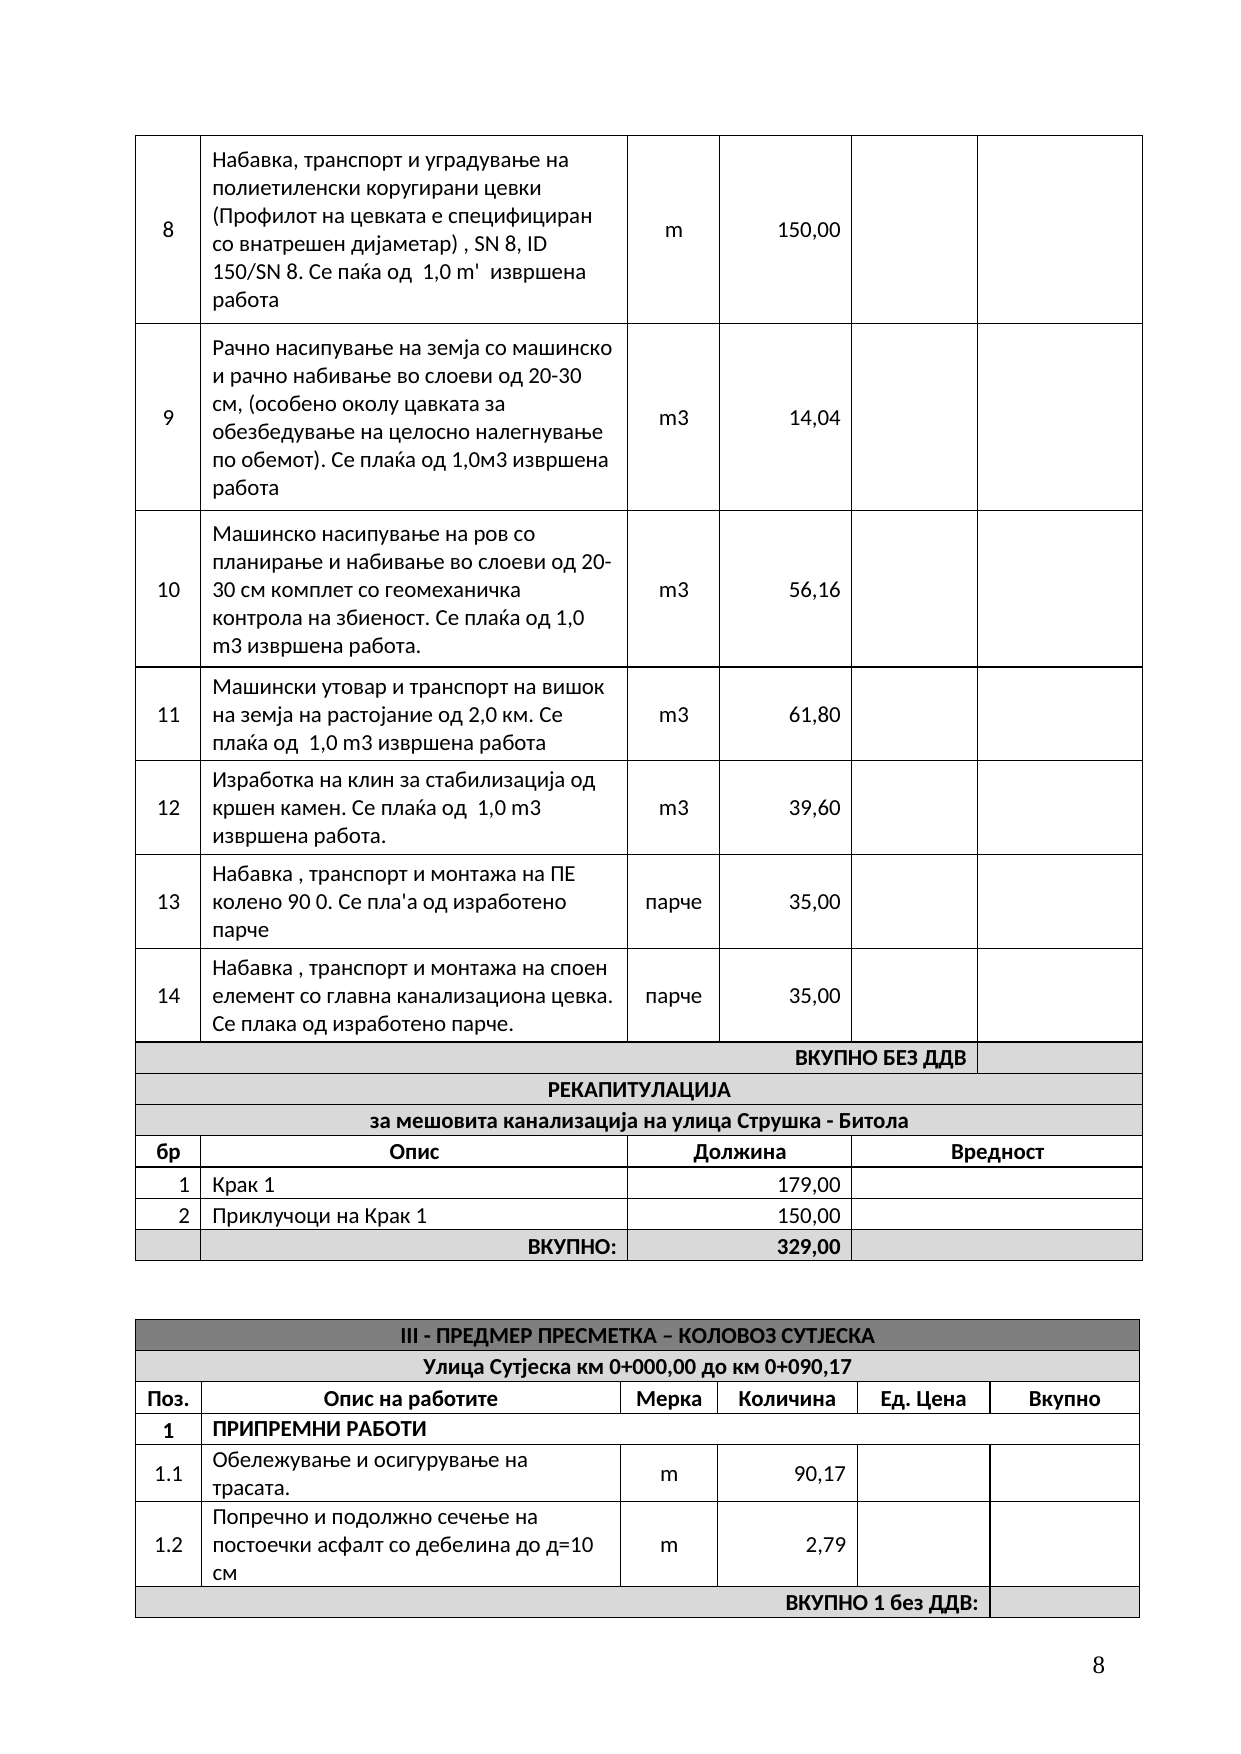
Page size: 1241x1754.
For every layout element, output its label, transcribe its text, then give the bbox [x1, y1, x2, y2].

table_cell Должина [628, 1136, 851, 1166]
table_cell Набавка , транспорт и монтажа на споен елемент со главна канализациона цевка. Се плака од изработено парче. [201, 949, 627, 1041]
table_cell 1.1 [136, 1445, 201, 1501]
table_cell 61,80 [720, 668, 851, 760]
table_cell Ед. Цена [858, 1382, 989, 1412]
table_cell [858, 1502, 989, 1586]
table_cell парче [628, 855, 719, 948]
table_cell 13 [136, 855, 200, 948]
table_cell 150,00 [628, 1199, 851, 1229]
table_cell m [621, 1502, 717, 1586]
table_cell [852, 1199, 1142, 1229]
table_cell 56,16 [720, 511, 851, 666]
table_cell m3 [628, 668, 719, 760]
table_cell Набавка, транспорт и уградување на полиетиленски коругирани цевки (Профилот на цевката е специфициран со внатрешен дијаметар) , SN 8, ID 150/SN 8. Се паќа од 1,0 m' извршена работа [201, 136, 627, 323]
table_cell 14,04 [720, 324, 851, 510]
table_cell [852, 324, 977, 510]
table_cell [136, 1230, 200, 1260]
table_cell парче [628, 949, 719, 1041]
table_cell [978, 855, 1142, 948]
table_cell [852, 511, 977, 666]
table_cell m3 [628, 761, 719, 854]
table_cell m [621, 1445, 717, 1501]
table_cell Мерка [621, 1382, 717, 1412]
table_cell 9 [136, 324, 200, 510]
table_cell m3 [628, 324, 719, 510]
table_cell 2,79 [718, 1502, 857, 1586]
table_cell бр [136, 1136, 200, 1166]
table_cell 10 [136, 511, 200, 666]
table_cell Приклучоци на Крак 1 [201, 1199, 627, 1229]
table_cell Попречно и подолжно сечење на постоечки асфалт со дебелина до д=10 см [202, 1502, 620, 1586]
table_cell 90,17 [718, 1445, 857, 1501]
table_cell 39,60 [720, 761, 851, 854]
table_cell 1 [136, 1168, 200, 1198]
table_cell [852, 1168, 1142, 1198]
table_cell [978, 324, 1142, 510]
table_cell m3 [628, 511, 719, 666]
table_cell [991, 1502, 1139, 1586]
table_cell Опис [201, 1136, 627, 1166]
table_cell [978, 1043, 1142, 1073]
table_cell Поз. [136, 1382, 201, 1412]
table_cell [852, 855, 977, 948]
table_cell Машински утовар и транспорт на вишок на земја на растојание од 2,0 км. Се плаќа од 1,0 m3 извршена работа [201, 668, 627, 760]
table_cell Обележување и осигурување на трасата. [202, 1445, 620, 1501]
table_cell Вкупно [991, 1382, 1139, 1412]
table_cell Крак 1 [201, 1168, 627, 1198]
table_cell 150,00 [720, 136, 851, 323]
table_cell ВКУПНО 1 без ДДВ: [136, 1587, 989, 1617]
table_cell Улица Сутјеска км 0+000,00 до км 0+090,17 [136, 1351, 1139, 1381]
table_cell ВКУПНО: [201, 1230, 627, 1260]
table_cell m [628, 136, 719, 323]
table_cell [978, 949, 1142, 1041]
table_cell Рачно насипување на земја со машинско и рачно набивање во слоеви од 20-30 см, (особено околу цавката за обезбедување на целосно налегнување по обемот). Се плаќа од 1,0м3 извршена работа [201, 324, 627, 510]
table_cell [852, 668, 977, 760]
table_cell РЕКАПИТУЛАЦИЈА [136, 1074, 1142, 1104]
table_cell [852, 136, 977, 323]
table_cell 35,00 [720, 949, 851, 1041]
table_header III - ПРЕДМЕР ПРЕСМЕТКА – КОЛОВОЗ СУТЈЕСКА [136, 1320, 1139, 1350]
table_cell 329,00 [628, 1230, 851, 1260]
table_cell [991, 1587, 1139, 1617]
table_cell [978, 136, 1142, 323]
table_cell Вредност [852, 1136, 1142, 1166]
table_cell [978, 668, 1142, 760]
table_cell ВКУПНО БЕЗ ДДВ [136, 1043, 977, 1073]
table_cell Изработка на клин за стабилизација од кршен камен. Се плаќа од 1,0 m3 извршена работа. [201, 761, 627, 854]
table_cell 8 [136, 136, 200, 323]
table_cell Машинско насипување на ров со планирање и набивање во слоеви од 20-30 см комплет со геомеханичка контрола на збиеност. Се плаќа од 1,0 m3 извршена работа. [201, 511, 627, 666]
table_cell Набавка , транспорт и монтажа на ПЕ колено 90 0. Се пла'а од изработено парче [201, 855, 627, 948]
table_cell 179,00 [628, 1168, 851, 1198]
table_cell Опис на работите [202, 1382, 620, 1412]
table_cell [852, 761, 977, 854]
table_cell 1 [136, 1414, 201, 1444]
table_cell [991, 1445, 1139, 1501]
table_cell [978, 511, 1142, 666]
table_cell [852, 949, 977, 1041]
table_cell Количина [718, 1382, 857, 1412]
table_cell 12 [136, 761, 200, 854]
table_cell [858, 1445, 989, 1501]
table_cell 2 [136, 1199, 200, 1229]
table_cell [852, 1230, 1142, 1260]
table_cell ПРИПРЕМНИ РАБОТИ [202, 1414, 1139, 1444]
table_cell за мешовита канализација на улица Струшка - Битола [136, 1105, 1142, 1135]
table_cell 1.2 [136, 1502, 201, 1586]
table_cell 35,00 [720, 855, 851, 948]
table_cell [978, 761, 1142, 854]
table_cell 14 [136, 949, 200, 1041]
table_cell 11 [136, 668, 200, 760]
